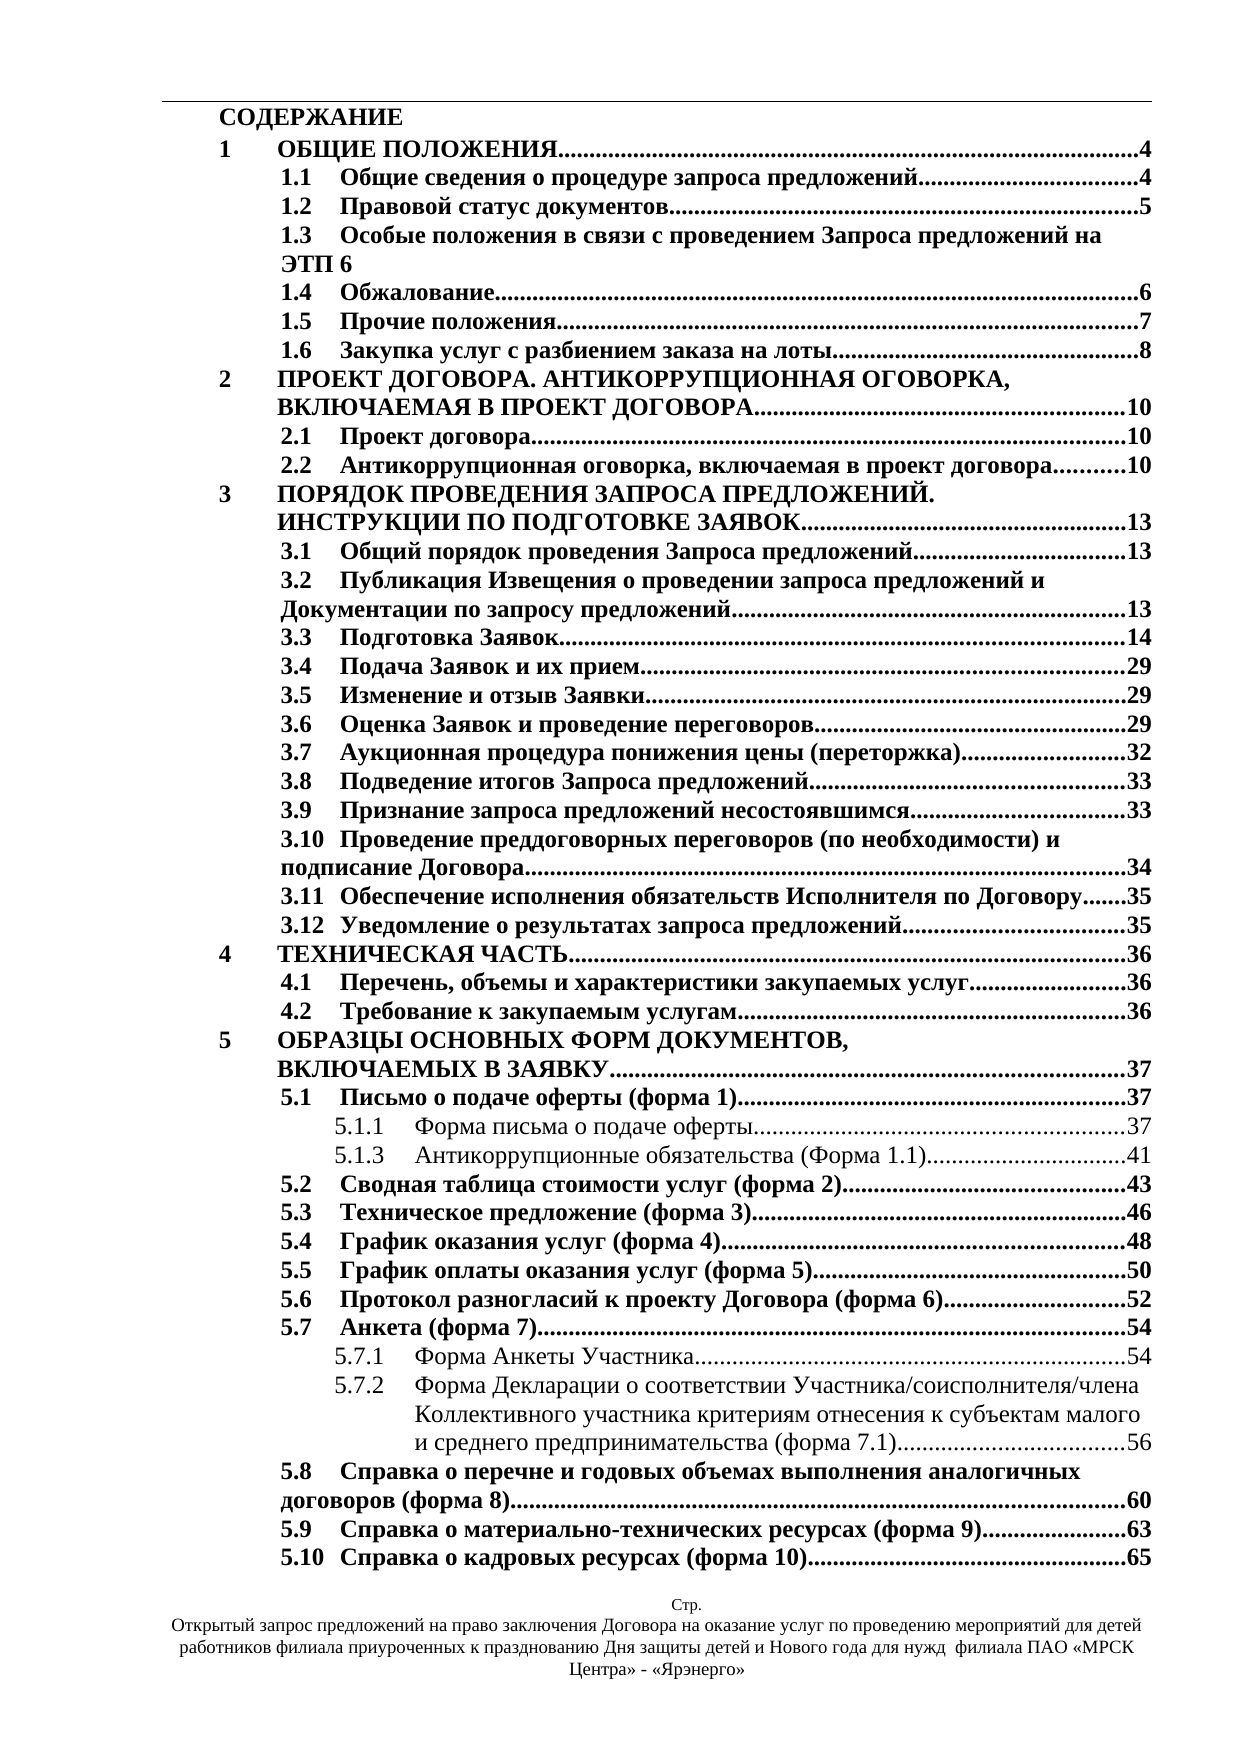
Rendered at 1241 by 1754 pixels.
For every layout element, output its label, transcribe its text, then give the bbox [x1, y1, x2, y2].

text 3.4 Подача Заявок и их прием 29 [280, 651, 1133, 680]
text 1.1 Общие сведения о процедуре запроса предложений 4 [280, 162, 1133, 191]
text 3.2 Публикация Извещения о проведении запроса предложений и Документации по запросу предложений 13 [280, 565, 1133, 622]
text 2 Проект Договора. Антикоррупционная оговорка, включаемая в проект договора 10 [218, 364, 1033, 421]
text 4.1 Перечень, объемы и характеристики закупаемых услуг 36 [280, 967, 1133, 996]
text 5 Образцы основных форм документов, включаемых в Заявку 37 [218, 1025, 1033, 1082]
text 5.1 Письмо о подаче оферты (форма 1) 37 [280, 1082, 1133, 1111]
text 3.9 Признание запроса предложений несостоявшимся 33 [280, 795, 1133, 824]
text 5.2 Сводная таблица стоимости услуг (форма 2) 43 [280, 1169, 1133, 1197]
text 3.3 Подготовка Заявок 14 [280, 622, 1133, 651]
text 3.6 Оценка Заявок и проведение переговоров 29 [280, 709, 1133, 737]
text 1.3 Особые положения в связи с проведением Запроса предложений на ЭТП 6 [280, 220, 1133, 277]
text 5.1.3 Антикоррупционные обязательства (Форма 1.1). 41 [334, 1140, 1144, 1169]
text 1.4 Обжалование 6 [280, 277, 1133, 306]
text 4.2 Требование к закупаемым услугам 36 [280, 996, 1133, 1025]
text 3.7 Аукционная процедура понижения цены (переторжка) 32 [280, 737, 1133, 766]
text 1.6 Закупка услуг с разбиением заказа на лоты 8 [280, 335, 1133, 364]
text 5.10 Справка о кадровых ресурсах (форма 10) 65 [280, 1542, 1133, 1571]
text 5.3 Техническое предложение (форма 3) 46 [280, 1197, 1133, 1226]
text 5.5 График оплаты оказания услуг (форма 5) 50 [280, 1255, 1133, 1284]
text 3.11 Обеспечение исполнения обязательств Исполнителя по Договору 35 [280, 881, 1133, 910]
text 5.8 Справка о перечне и годовых объемах выполнения аналогичных договоров (форма 8) 60 [280, 1456, 1133, 1514]
text 5.4 График оказания услуг (форма 4) 48 [280, 1226, 1133, 1255]
text 2.2 Антикоррупционная оговорка, включаемая в проект договора 10 [280, 450, 1133, 479]
text 3.10 Проведение преддоговорных переговоров (по необходимости) и подписание Договора 34 [280, 824, 1133, 881]
text 5.6 Протокол разногласий к проекту Договора (форма 6) 52 [280, 1284, 1133, 1312]
text 3.8 Подведение итогов Запроса предложений 33 [280, 766, 1133, 795]
text 1.5 Прочие положения 7 [280, 306, 1133, 335]
text 5.7.2 Форма Декларации о соответствии Участника/соисполнителя/члена Коллективного участника критериям отнесения к субъектам малого и среднего предпринимательства (форма 7.1) 56 [334, 1370, 1144, 1456]
text 5.7.1 Форма Анкеты Участника 54 [334, 1341, 1144, 1370]
text 4 Техническая часть 36 [218, 939, 1033, 967]
text 2.1 Проект договора 10 [280, 421, 1133, 450]
text 3.12 Уведомление о результатах запроса предложений 35 [280, 910, 1133, 939]
text 3.1 Общий порядок проведения Запроса предложений 13 [280, 536, 1133, 565]
text 5.9 Справка о материально-технических ресурсах (форма 9) 63 [280, 1514, 1133, 1542]
text 1 Общие положения 4 [218, 134, 1033, 162]
text 3 Порядок проведения Запроса предложений. Инструкции по подготовке Заявок 13 [218, 479, 1033, 536]
text 1.2 Правовой статус документов 5 [280, 191, 1133, 220]
text 3.5 Изменение и отзыв Заявки 29 [280, 680, 1133, 709]
text 5.7 Анкета (форма 7) 54 [280, 1312, 1133, 1341]
text 5.1.1 Форма письма о подаче оферты 37 [334, 1111, 1144, 1140]
text СОДЕРЖАНИЕ [218, 102, 938, 131]
